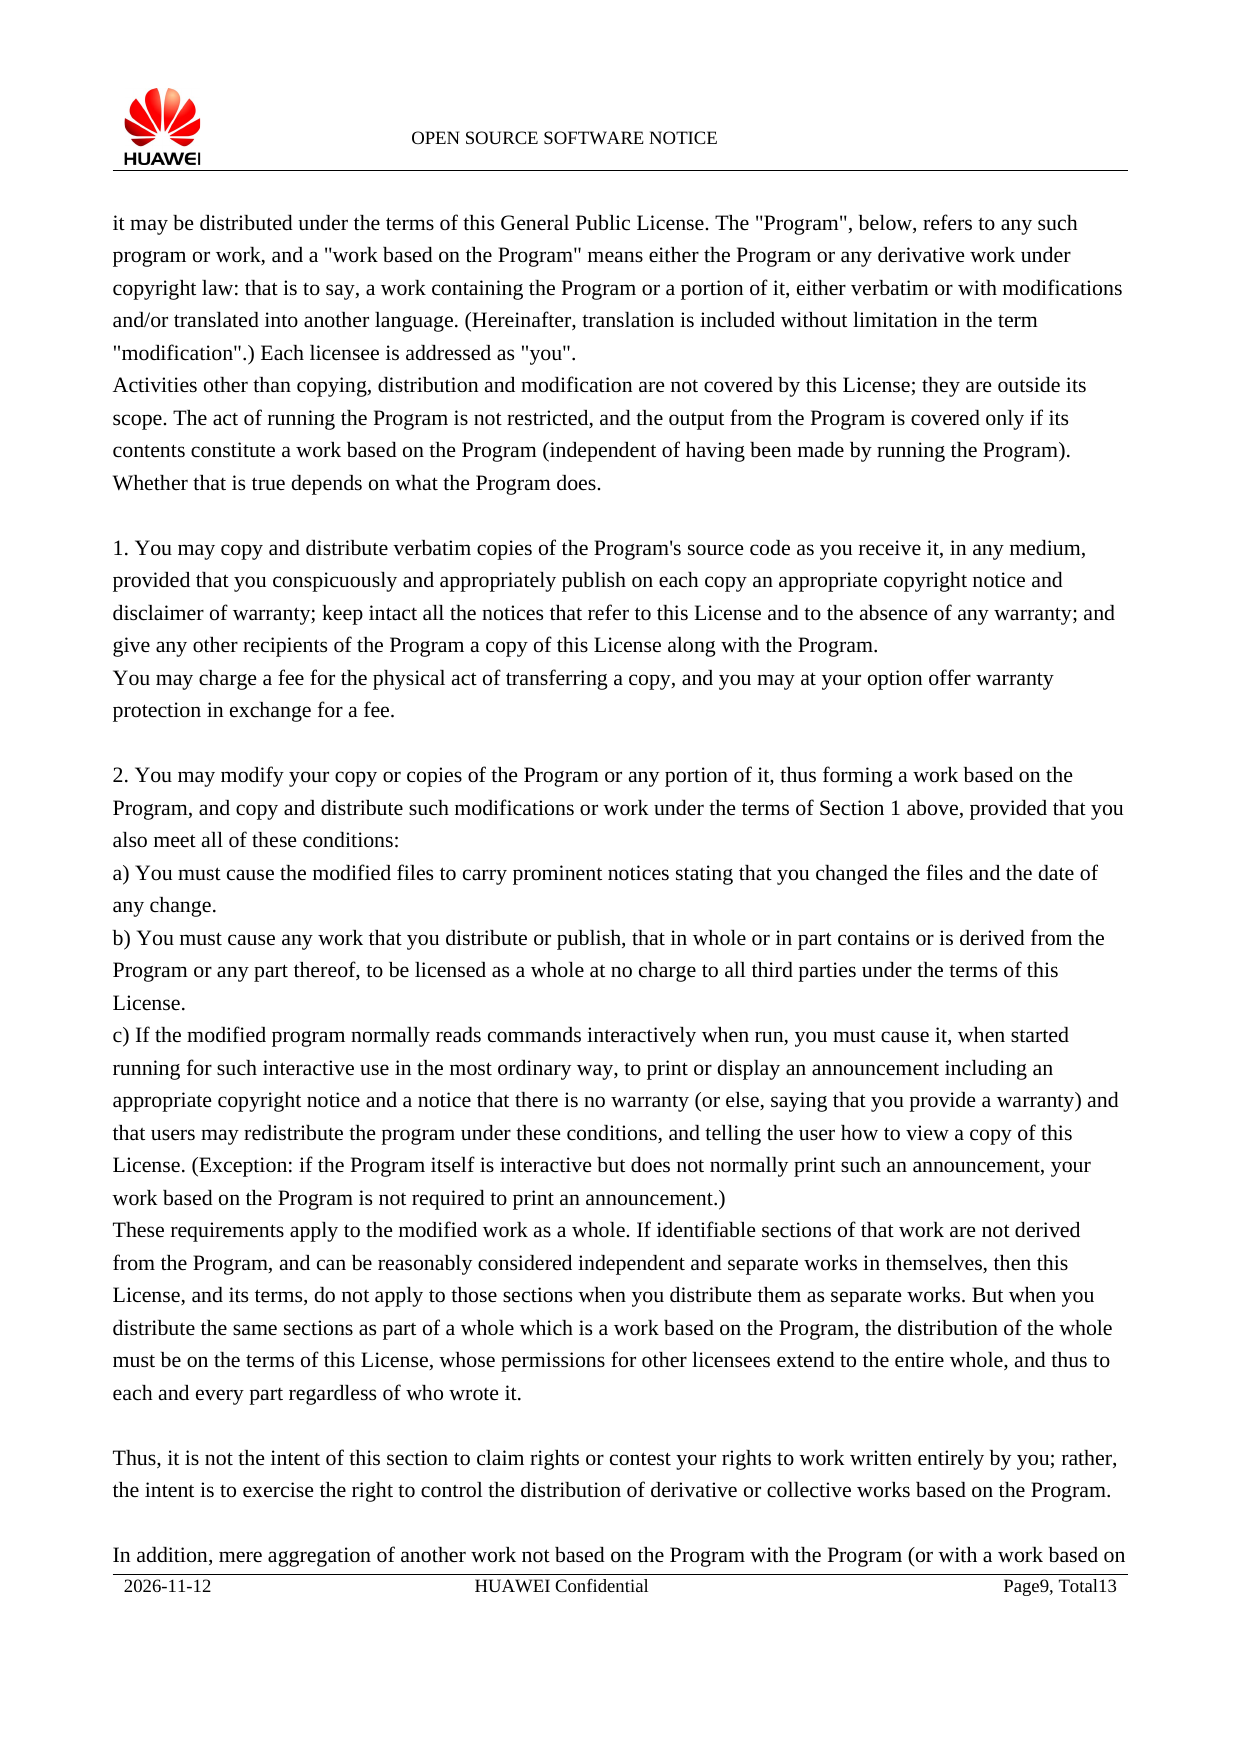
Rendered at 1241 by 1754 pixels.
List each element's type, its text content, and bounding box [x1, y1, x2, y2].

text 2. You may modify your copy or copies of the Program or any portion of it, thus forming a work based on the Program, and copy and distribute such modifications or work under the terms of Section 1 above, provided that you also meet all of these conditions: [112, 759, 1128, 856]
text b) You must cause any work that you distribute or publish, that in whole or in part contains or is derived from the Program or any part thereof, to be licensed as a whole at no charge to all third parties under the terms of this License. [112, 921, 1128, 1019]
text a) You must cause the modified files to carry prominent notices stating that you changed the files and the date of any change. [112, 856, 1128, 921]
text c) If the modified program normally reads commands interactively when run, you must cause it, when started running for such interactive use in the most ordinary way, to print or display an announcement including an appropriate copyright notice and a notice that there is no warranty (or else, saying that you provide a warranty) and that users may redistribute the program under these conditions, and telling the user how to view a copy of this License. (Exception: if the Program itself is interactive but does not normally print such an announcement, your work based on the Program is not required to print an announcement.) [112, 1019, 1128, 1214]
text You may charge a fee for the physical act of transferring a copy, and you may at your option offer warranty protection in exchange for a fee. [112, 661, 1128, 726]
text These requirements apply to the modified work as a whole. If identifiable sections of that work are not derived from the Program, and can be reasonably considered independent and separate works in themselves, then this License, and its terms, do not apply to those sections when you distribute them as separate works. But when you distribute the same sections as part of a whole which is a work based on the Program, the distribution of the whole must be on the terms of this License, whose permissions for other licensees extend to the entire whole, and thus to each and every part regardless of who wrote it. [112, 1214, 1128, 1409]
text Activities other than copying, distribution and modification are not covered by this License; they are outside its scope. The act of running the Program is not restricted, and the output from the Program is covered only if its contents constitute a work based on the Program (independent of having been made by running the Program). Whether that is true depends on what the Program does. [112, 369, 1128, 499]
picture [124, 88, 201, 165]
text Thus, it is not the intent of this section to claim rights or contest your rights to work written entirely by you; rather, the intent is to exercise the right to control the distribution of derivative or collective works based on the Program. [112, 1441, 1128, 1506]
text 1. You may copy and distribute verbatim copies of the Program's source code as you receive it, in any medium, provided that you conspicuously and appropriately publish on each copy an appropriate copyright notice and disclaimer of warranty; keep intact all the notices that refer to this License and to the absence of any warranty; and give any other recipients of the Program a copy of this License along with the Program. [112, 531, 1128, 661]
